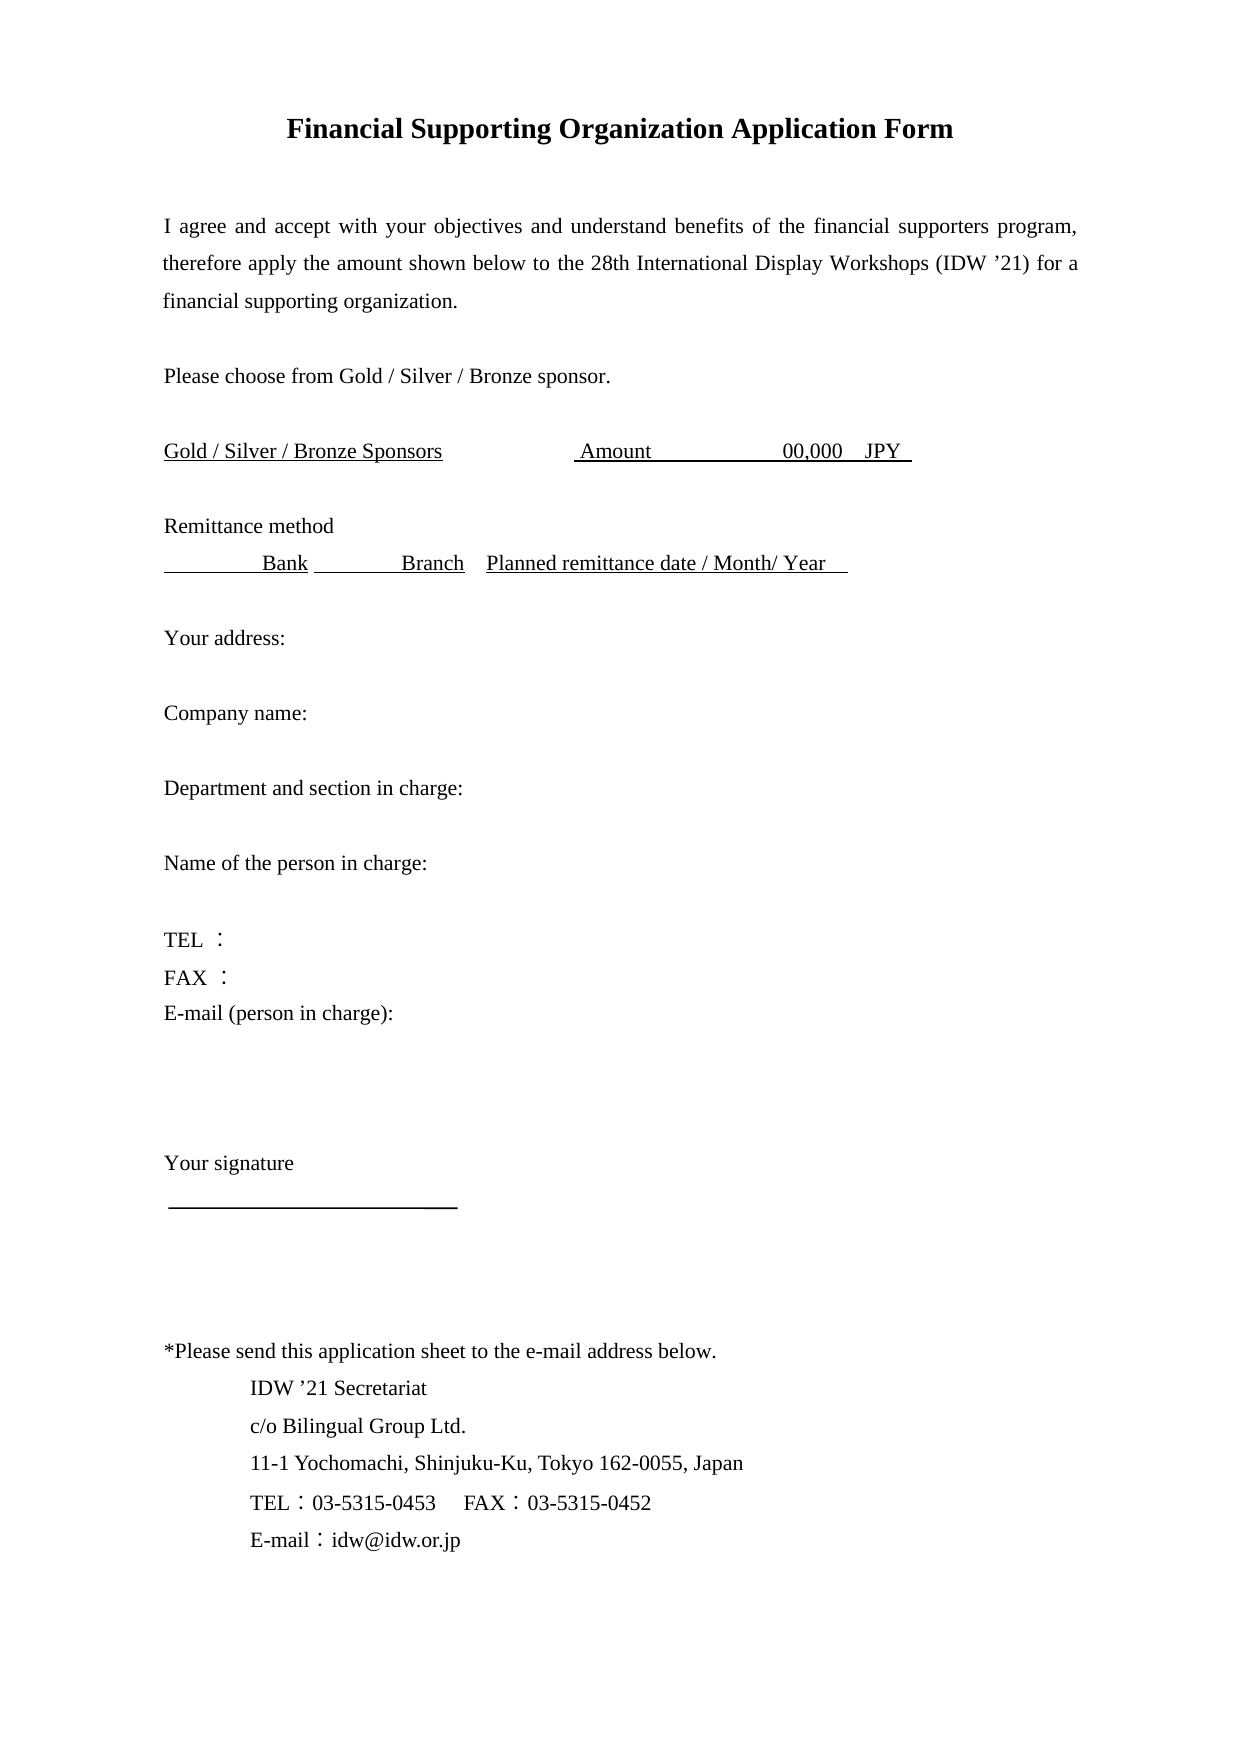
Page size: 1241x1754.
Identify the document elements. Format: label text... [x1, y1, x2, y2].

text Please choose from Gold / Silver / Bronze sponsor. [162, 357, 1079, 394]
text Department and section in charge: [75, 769, 1165, 807]
text Your signature [75, 1144, 1165, 1182]
text I agree and accept with your objectives and understand benefits of the financial supporters program, therefore apply the amount shown below to the 28th International Display Workshops (IDW ’21) for a financial supporting organization. [162, 207, 1079, 319]
text E-mail (person in charge): [75, 994, 1165, 1032]
text TEL：03-5315-0453 FAX：03-5315-0452 [75, 1482, 1165, 1519]
text 11-1 Yochomachi, Shinjuku-Ku, Tokyo 162-0055, Japan [75, 1444, 1165, 1482]
text Financial Supporting Organization Application Form [75, 111, 1165, 144]
text IDW ’21 Secretariat [75, 1369, 1165, 1407]
text Your address: [75, 619, 1165, 657]
text Company name: [75, 694, 1165, 732]
text Name of the person in charge: [75, 844, 1165, 882]
text Remittance method [75, 507, 1165, 544]
text c/o Bilingual Group Ltd. [75, 1407, 1165, 1444]
text *Please send this application sheet to the e-mail address below. [75, 1332, 1165, 1369]
text TEL ： [75, 919, 1165, 957]
text E-mail：idw@idw.or.jp [75, 1519, 1165, 1557]
text FAX ： [75, 957, 1165, 994]
text Bank Branch Planned remittance date / Month/ Year [75, 544, 1165, 582]
text Gold / Silver / Bronze Sponsors Amount 00,000 JPY [75, 432, 1165, 469]
